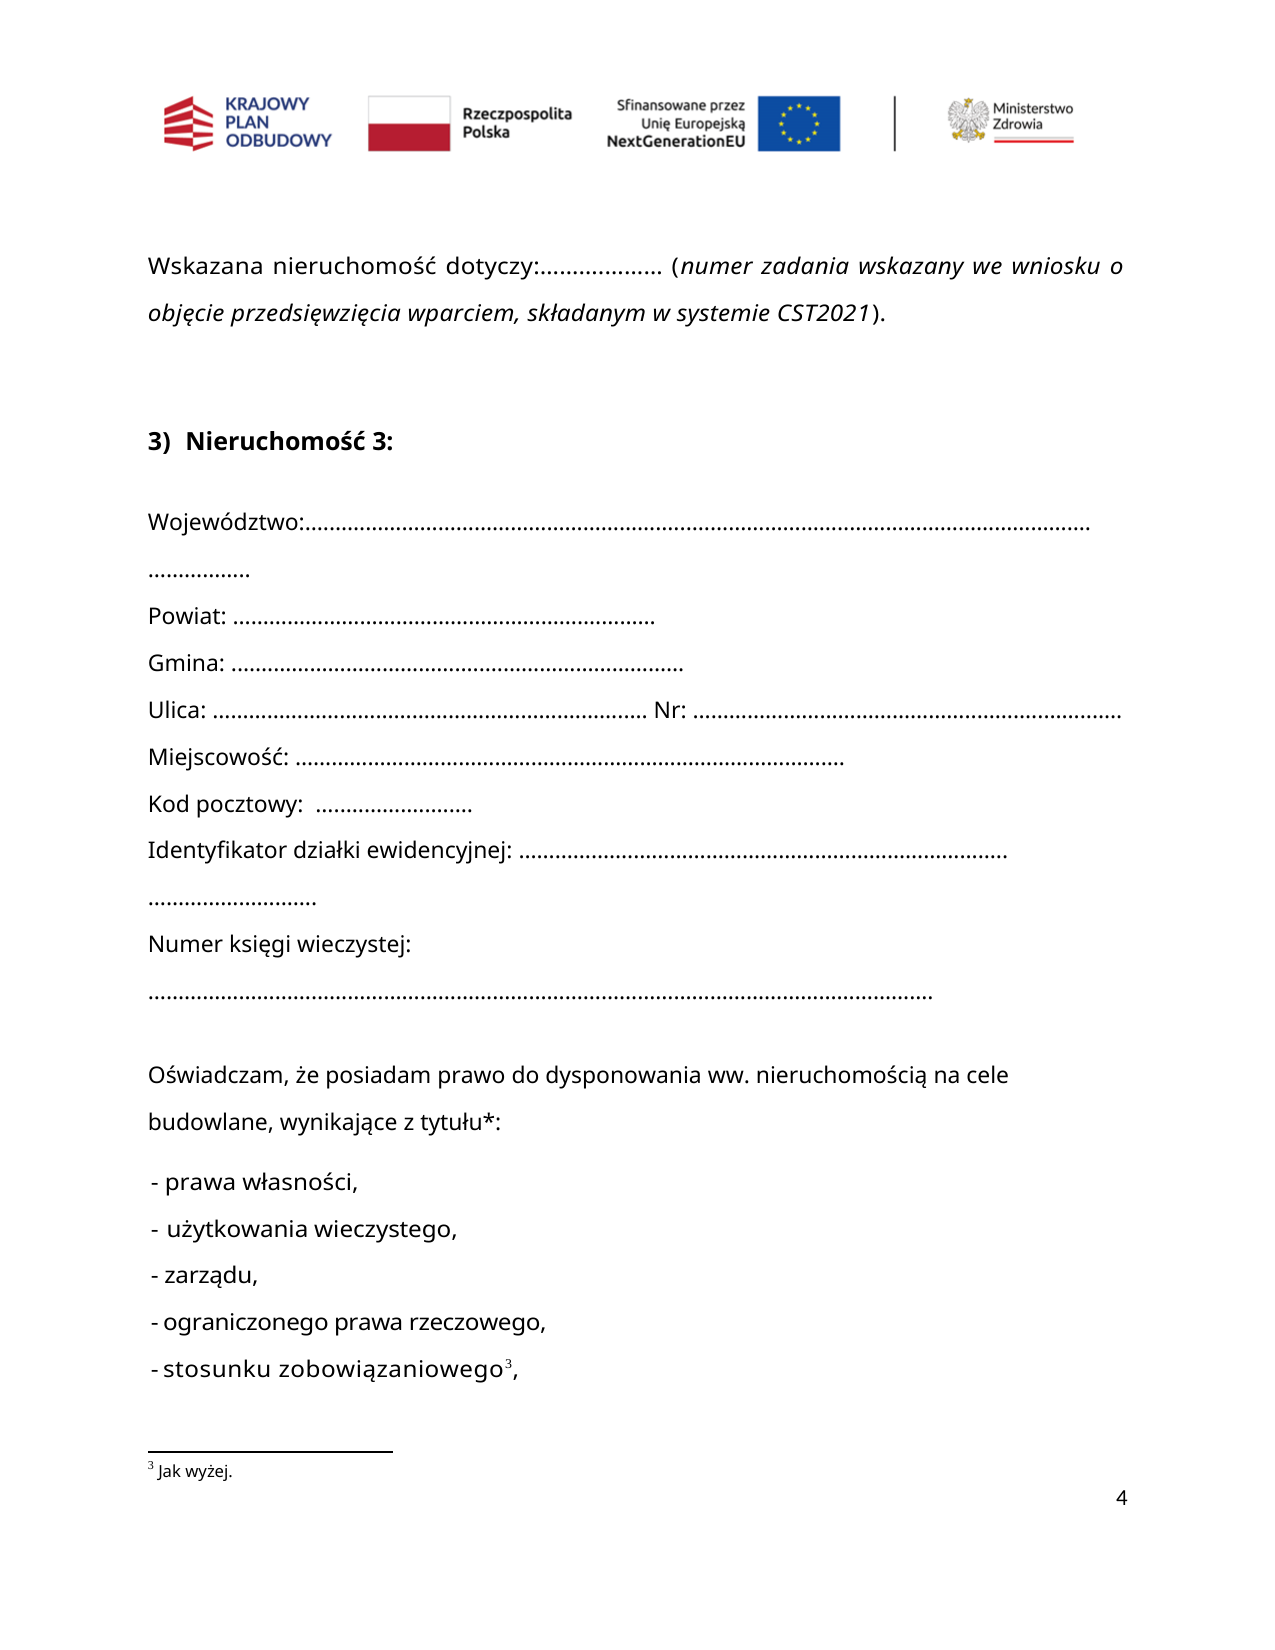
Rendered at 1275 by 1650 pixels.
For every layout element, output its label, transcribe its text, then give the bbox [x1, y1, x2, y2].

text Gmina: .…………………………………..…………………………… [148, 647, 1127, 678]
picture [147, 73, 1093, 168]
text Powiat: …………………………………………………….……… [148, 600, 1127, 631]
text - ograniczonego prawa rzeczowego, [151, 1306, 1127, 1337]
text Ulica: …………………………………………………….…….…. Nr: ………………………………………..………..……..….. [148, 694, 1127, 725]
text - użytkowania wieczystego, [151, 1212, 1127, 1244]
text - prawa własności, [151, 1166, 1127, 1197]
text - zarządu, [151, 1259, 1127, 1291]
text Wskazana nieruchomość dotyczy:……….……… (numer zadania wskazany we wniosku o objęcie przedsięwzięcia wparciem, składanym w systemie CST2021). [148, 250, 1127, 328]
text Identyfikator działki ewidencyjnej: ………….…………………………………………………………..………………………. [148, 834, 1127, 912]
text Miejscowość: ………………………………………………………………………………. [148, 741, 1127, 772]
text Województwo:.……………………………………………………..….…………………..………………………………….…………….. [148, 506, 1127, 584]
text Kod pocztowy: …..…………..……. [148, 787, 1127, 819]
text - stosunku zobowiązaniowego, [151, 1353, 1127, 1384]
text Oświadczam, że posiadam prawo do dysponowania ww. nieruchomością na cele budowlane, wynikające z tytułu*: [148, 1059, 1127, 1137]
text Numer księgi wieczystej: …………………………………………………………………………………………………………………. [148, 928, 1127, 1006]
list Nieruchomość 3: [148, 424, 1127, 458]
